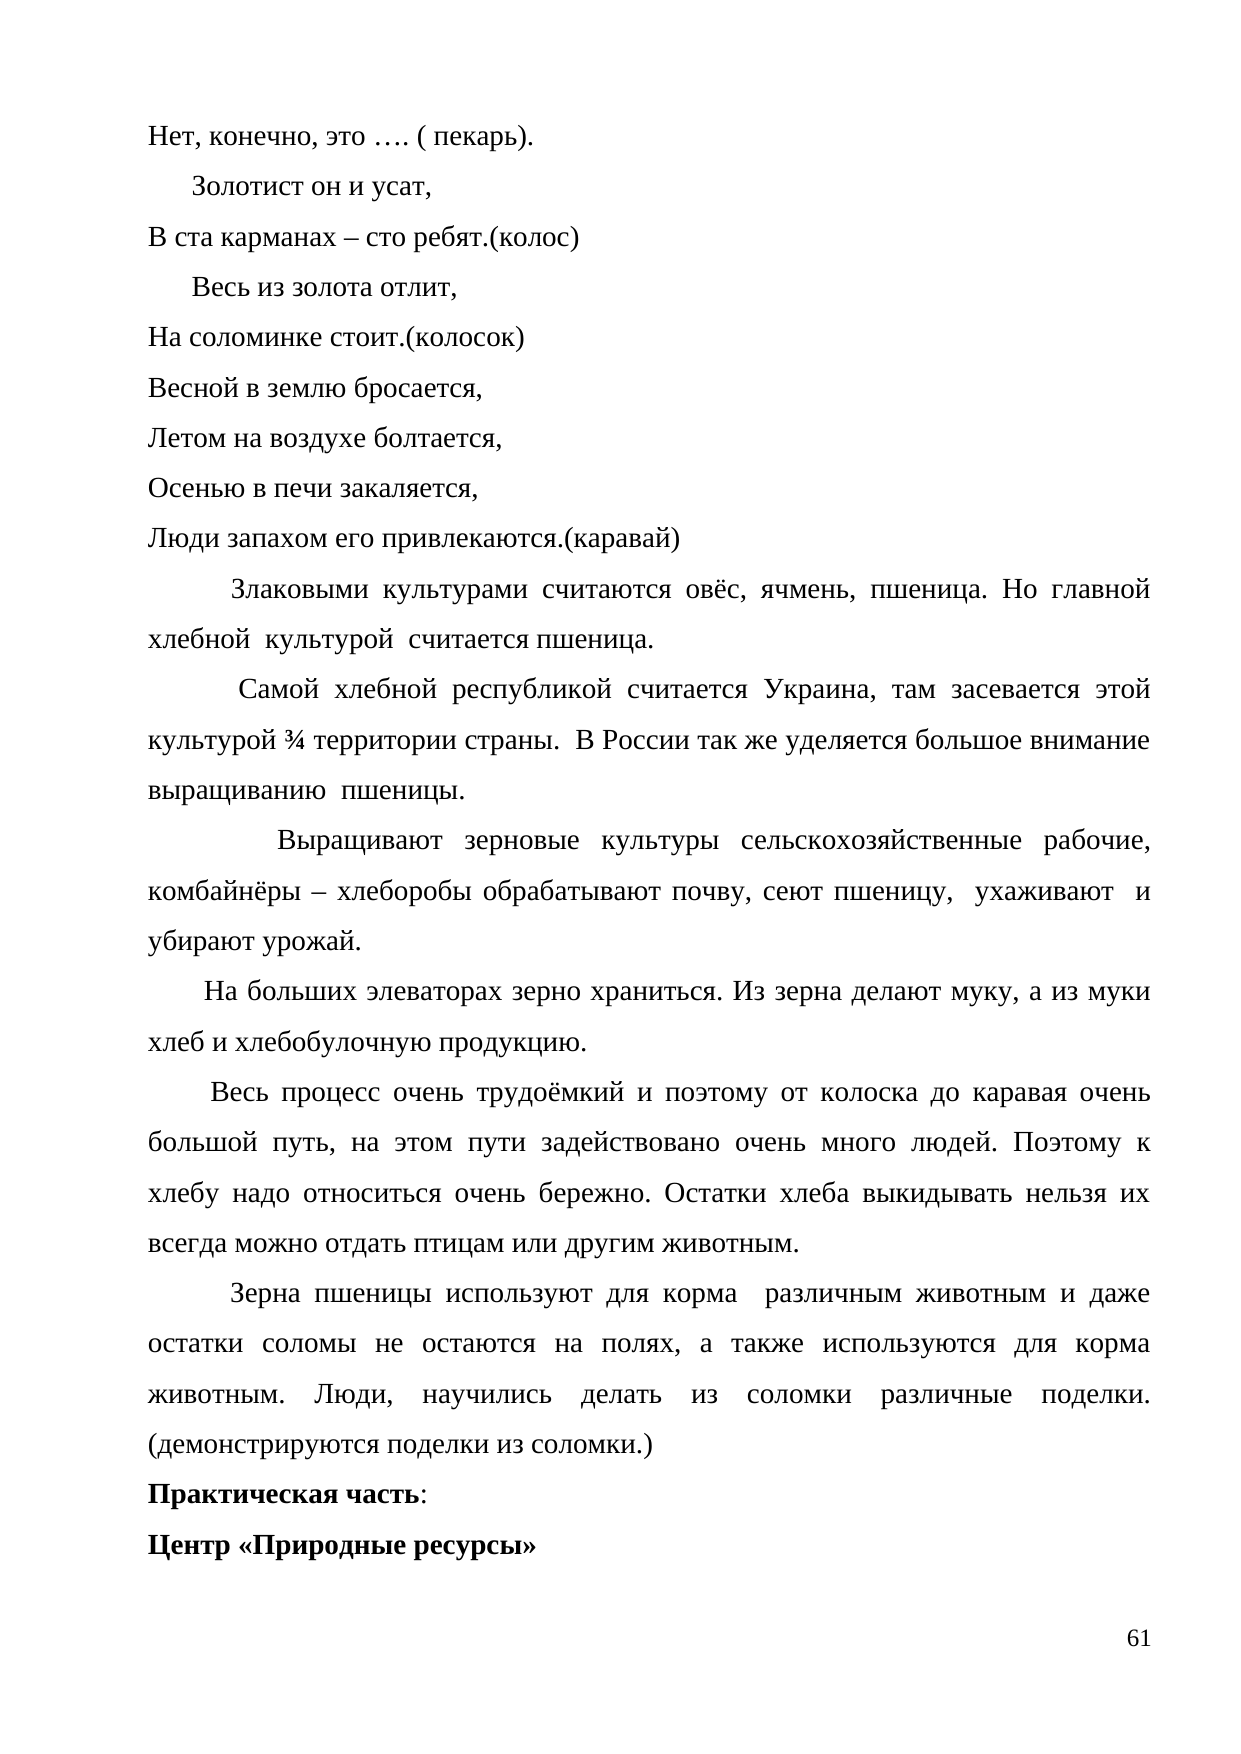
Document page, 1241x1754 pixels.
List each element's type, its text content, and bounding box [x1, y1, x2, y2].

text Золотист он и усат, [148, 168, 1152, 202]
text Практическая часть: [148, 1477, 1152, 1510]
text Весь процесс очень трудоёмкий и поэтому от колоска до каравая очень большой путь, на этом пути задействовано очень много людей. Поэтому к хлебу надо относиться очень бережно. Остатки хлеба выкидывать нельзя их всегда можно отдать птицам или другим животным. [148, 1074, 1152, 1258]
text Люди запахом его привлекаются.(каравай) [148, 521, 1152, 554]
text В ста карманах – сто ребят.(колос) [148, 219, 1152, 252]
text Центр «Природные ресурсы» [148, 1527, 1152, 1560]
text Выращивают зерновые культуры сельскохозяйственные рабочие, комбайнёры – хлеборобы обрабатывают почву, сеют пшеницу, ухаживают и убирают урожай. [148, 822, 1152, 957]
text На больших элеваторах зерно храниться. Из зерна делают муку, а из муки хлеб и хлебобулочную продукцию. [148, 973, 1152, 1057]
text Весь из золота отлит, [148, 269, 1152, 303]
text Самой хлебной республикой считается Украина, там засевается этой культурой ¾ территории страны. В России так же уделяется большое внимание выращиванию пшеницы. [148, 672, 1152, 806]
text Нет, конечно, это …. ( пекарь). [148, 118, 1152, 152]
text Злаковыми культурами считаются овёс, ячмень, пшеница. Но главной хлебной культурой считается пшеница. [148, 571, 1152, 655]
text Весной в землю бросается, [148, 370, 1152, 403]
text Зерна пшеницы используют для корма различным животным и даже остатки соломы не остаются на полях, а также используются для корма животным. Люди, научились делать из соломки различные поделки. (демонстрируются поделки из соломки.) [148, 1275, 1152, 1460]
text Летом на воздухе болтается, [148, 420, 1152, 453]
text На соломинке стоит.(колосок) [148, 319, 1152, 353]
text Осенью в печи закаляется, [148, 470, 1152, 504]
